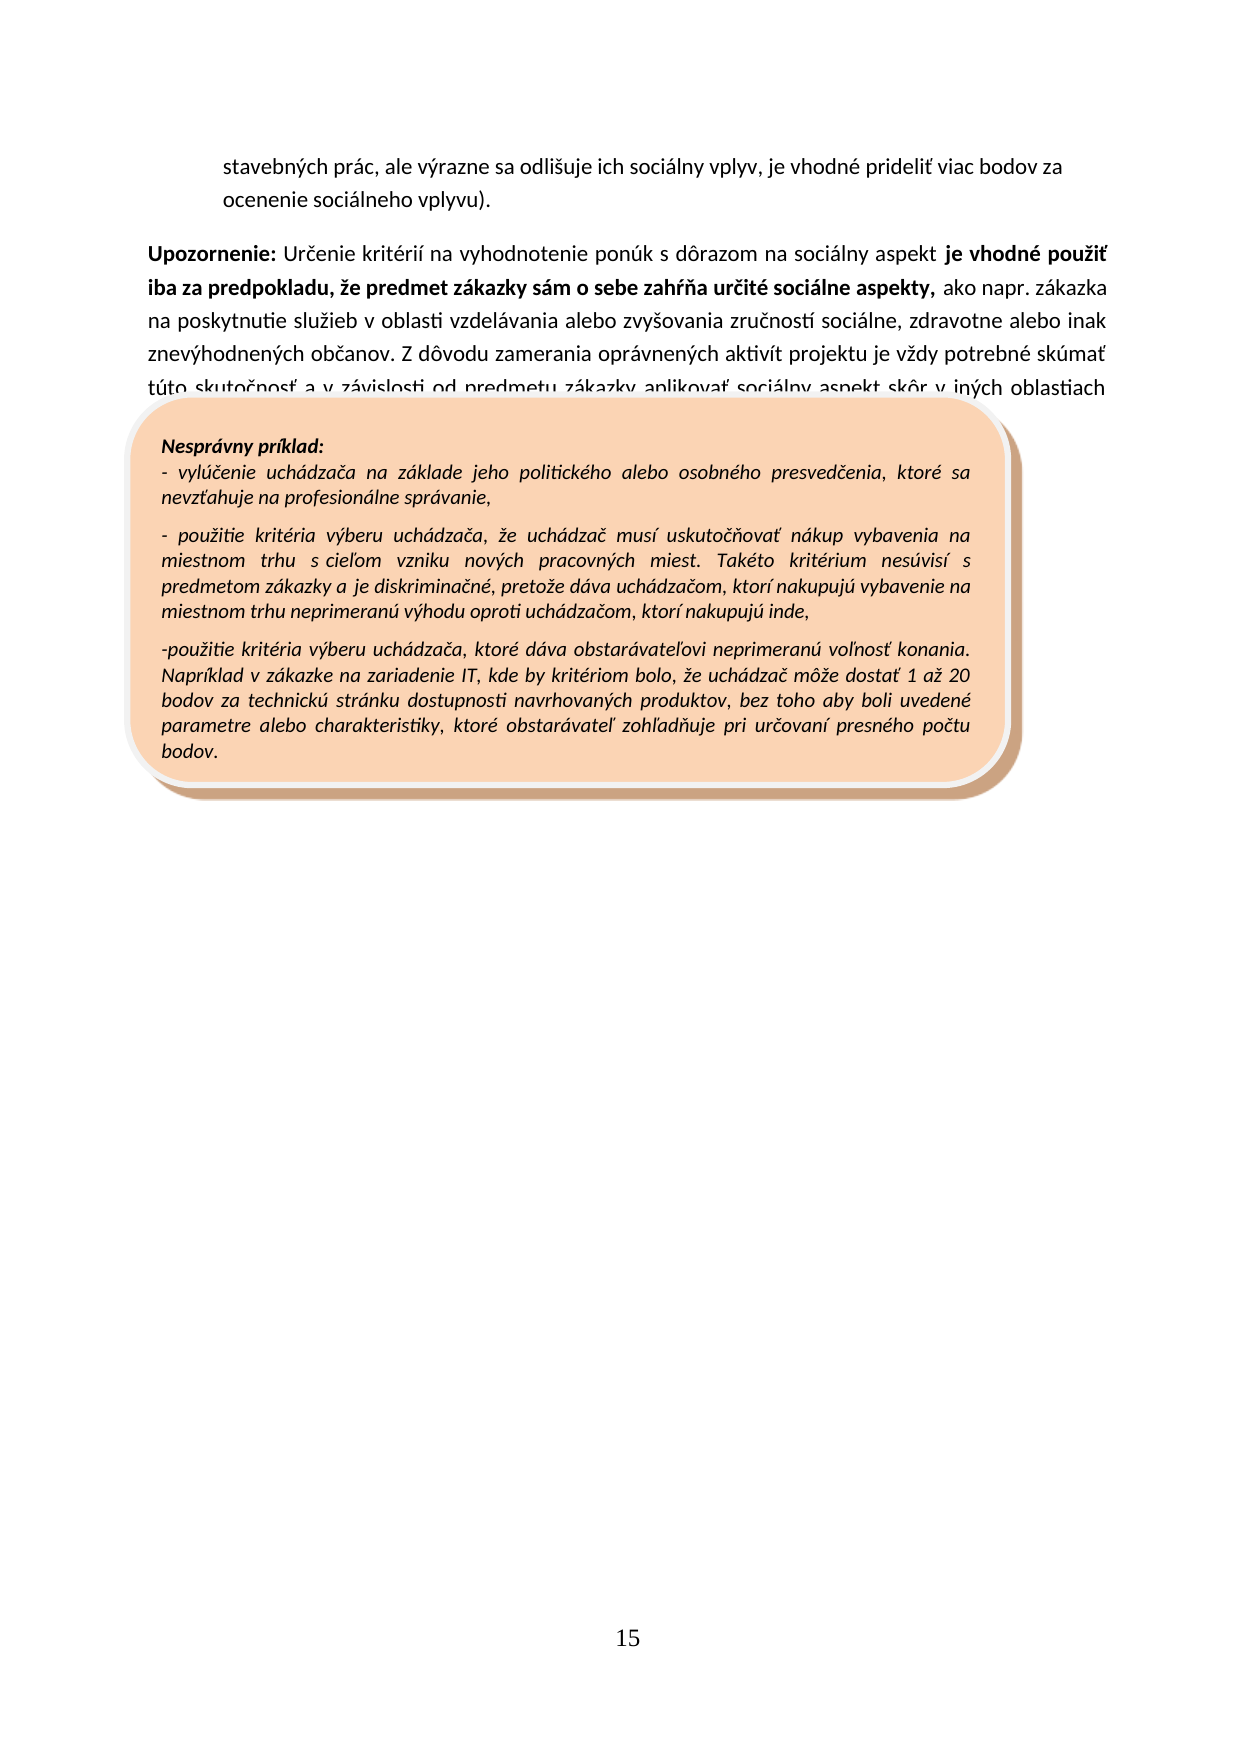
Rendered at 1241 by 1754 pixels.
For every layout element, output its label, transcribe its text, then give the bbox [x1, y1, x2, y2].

text Upozornenie: Určenie kritérií na vyhodnotenie ponúk s dôrazom na sociálny aspekt je vhodné použiť iba za predpokladu, že predmet zákazky sám o sebe zahŕňa určité sociálne aspekty, ako napr. zákazka na poskytnutie služieb v oblasti vzdelávania alebo zvyšovania zručností sociálne, zdravotne alebo inak znevýhodnených občanov. Z dôvodu zamerania oprávnených aktivít projektu je vždy potrebné skúmať túto skutočnosť a v závislosti od predmetu zákazky aplikovať sociálny aspekt skôr v iných oblastiach aplikácie VO (napr. predmet zákazky alebo osobitné podmienky plnenia zmluvy). [148, 235, 1107, 435]
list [185, 148, 1107, 214]
